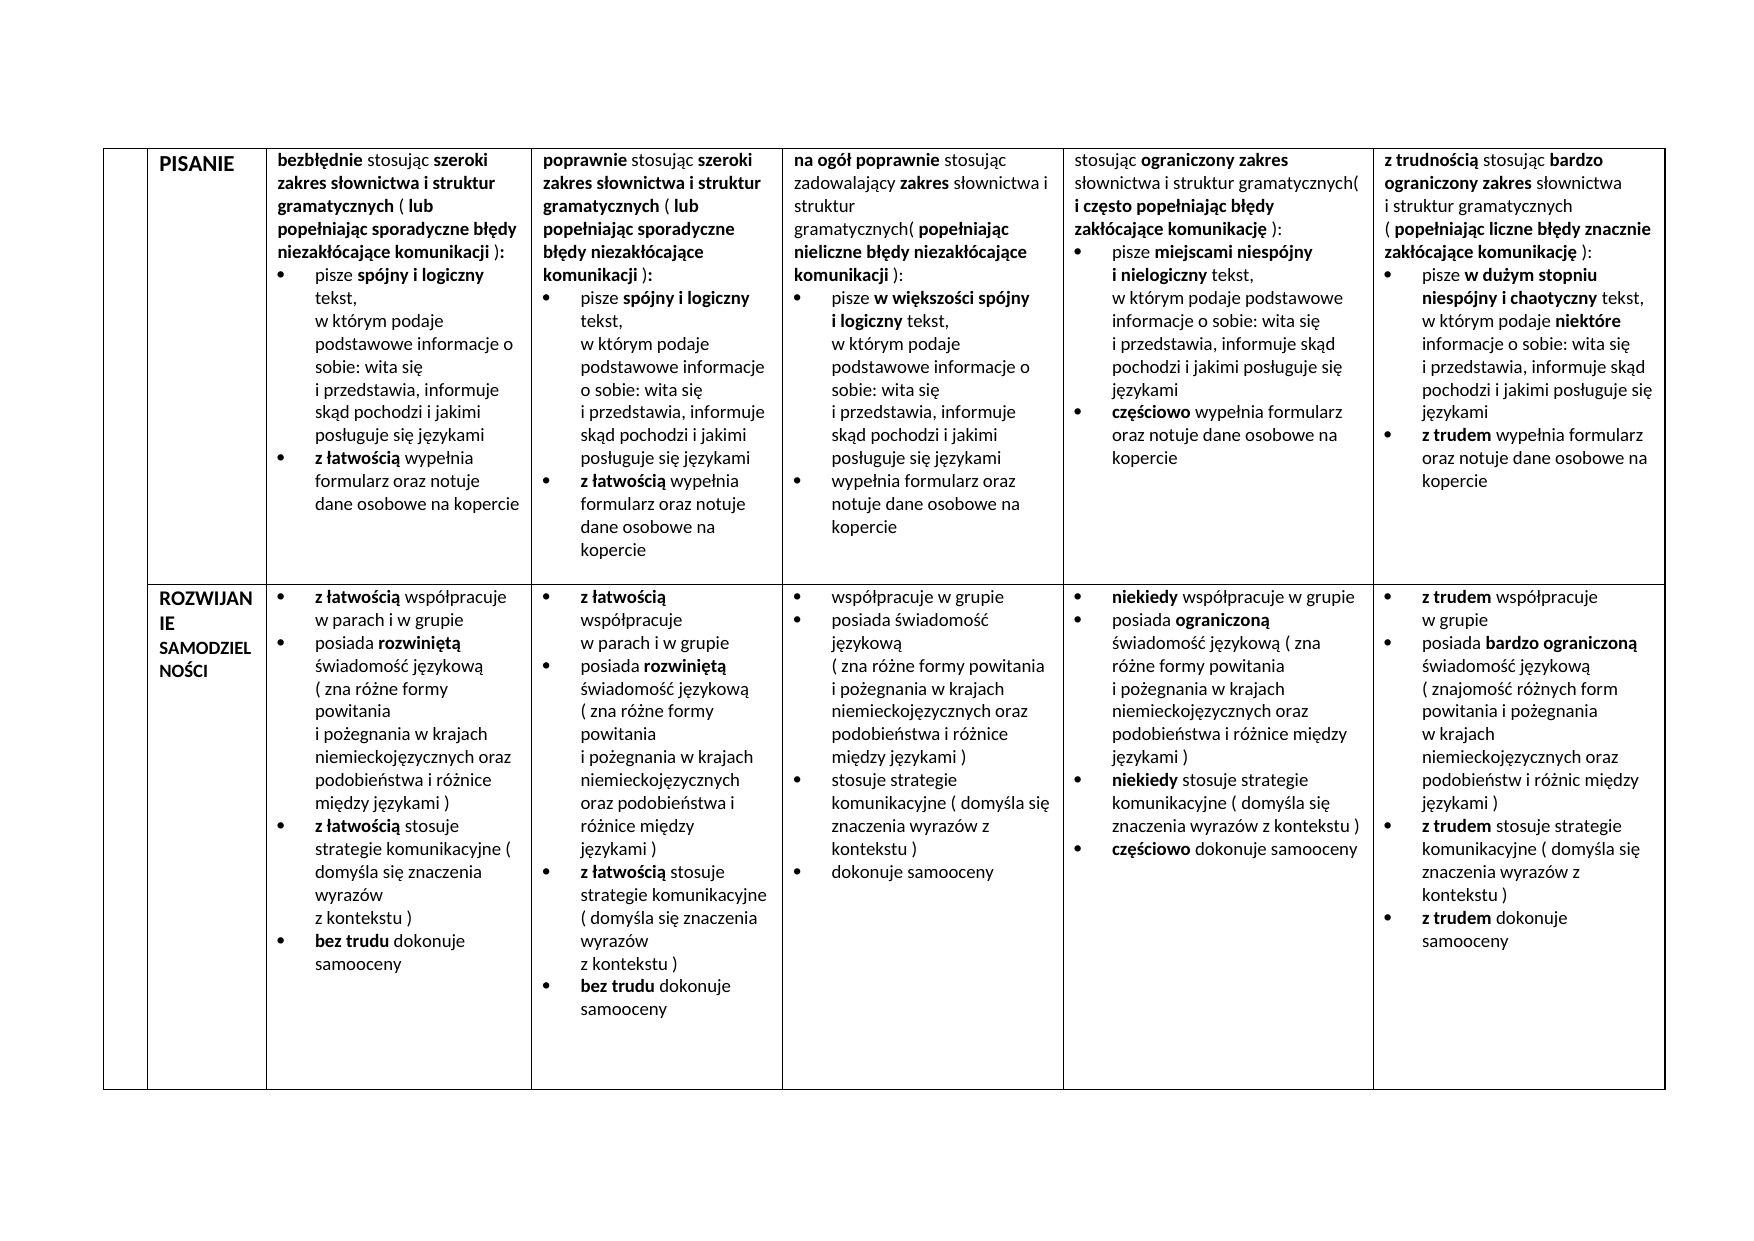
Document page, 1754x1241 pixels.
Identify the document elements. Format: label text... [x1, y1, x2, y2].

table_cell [267, 585, 531, 1089]
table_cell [148, 585, 266, 1089]
table_cell poprawnie stosując szeroki zakres słownictwa i struktur gramatycznych ( lub popełniając sporadyczne błędy niezakłócające komunikacji ): pisze spójny i logiczny tekst, w którym podaje podstawowe informacje o sobie: wita się i przedstawia, informuje skąd pochodzi i jakimi posługuje się językami z łatwością wypełnia formularz oraz notuje dane osobowe na kopercie [532, 149, 782, 584]
table_cell z trudnością stosując bardzo ograniczony zakres słownictwa i struktur gramatycznych ( popełniając liczne błędy znacznie zakłócające komunikację ): pisze w dużym stopniu niespójny i chaotyczny tekst, w którym podaje niektóre informacje o sobie: wita się i przedstawia, informuje skąd pochodzi i jakimi posługuje się językami z trudem wypełnia formularz oraz notuje dane osobowe na kopercie [1374, 149, 1664, 584]
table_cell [532, 585, 782, 1089]
table_cell na ogół poprawnie stosując zadowalający zakres słownictwa i struktur gramatycznych( popełniając nieliczne błędy niezakłócające komunikacji ): pisze w większości spójny i logiczny tekst, w którym podaje podstawowe informacje o sobie: wita się i przedstawia, informuje skąd pochodzi i jakimi posługuje się językami wypełnia formularz oraz notuje dane osobowe na kopercie [783, 149, 1063, 584]
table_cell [1064, 585, 1373, 1089]
table_cell stosując ograniczony zakres słownictwa i struktur gramatycznych( i często popełniając błędy zakłócające komunikację ): pisze miejscami niespójny i nielogiczny tekst, w którym podaje podstawowe informacje o sobie: wita się i przedstawia, informuje skąd pochodzi i jakimi posługuje się językami częściowo wypełnia formularz oraz notuje dane osobowe na kopercie [1064, 149, 1373, 584]
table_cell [783, 585, 1063, 1089]
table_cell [1374, 585, 1664, 1089]
table_cell PISANIE [148, 149, 266, 584]
table_cell bezbłędnie stosując szeroki zakres słownictwa i struktur gramatycznych ( lub popełniając sporadyczne błędy niezakłócające komunikacji ): pisze spójny i logiczny tekst, w którym podaje podstawowe informacje o sobie: wita się i przedstawia, informuje skąd pochodzi i jakimi posługuje się językami z łatwością wypełnia formularz oraz notuje dane osobowe na kopercie [267, 149, 531, 584]
